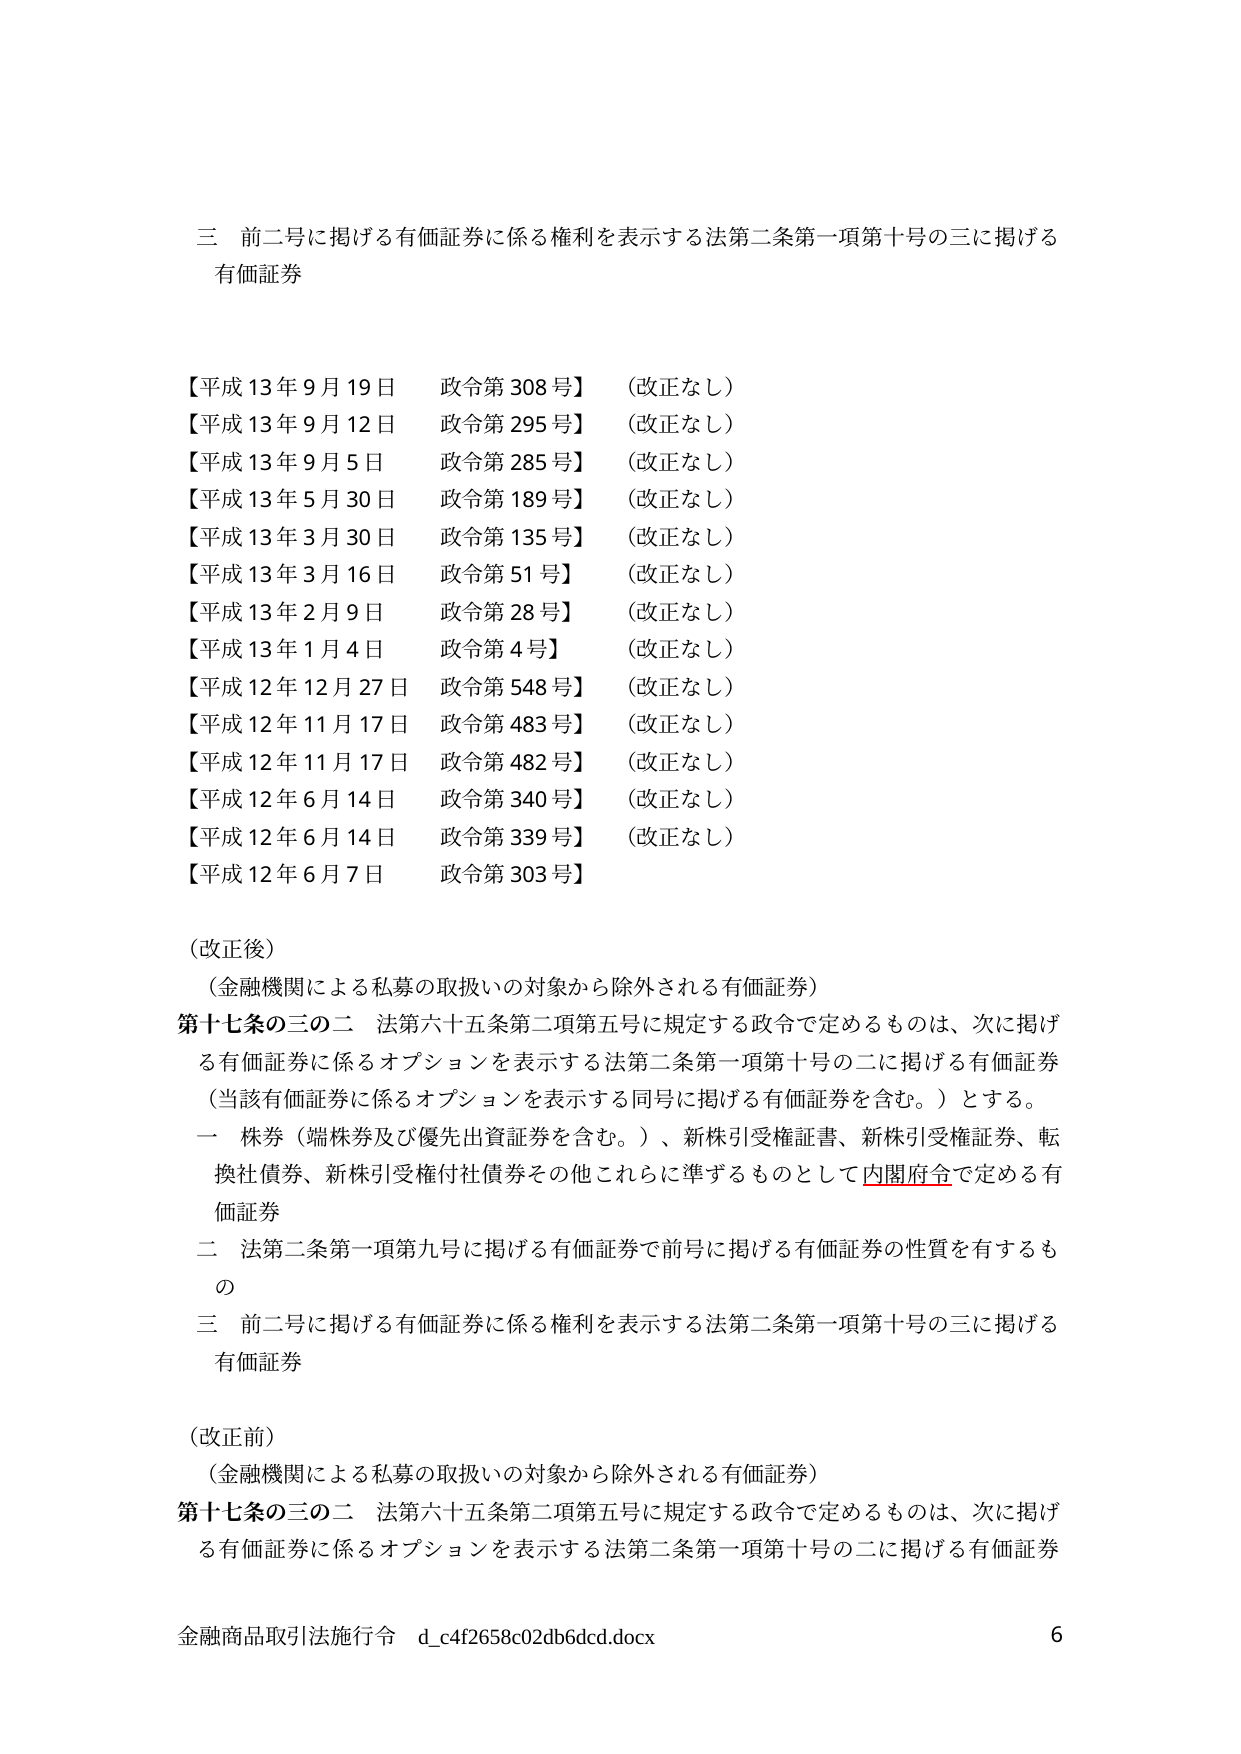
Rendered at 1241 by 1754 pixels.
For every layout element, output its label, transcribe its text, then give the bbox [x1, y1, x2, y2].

text 【平成13年9月19日 政令第308号】 （改正なし） [177, 367, 1063, 404]
text 一 株券（端株券及び優先出資証券を含む。）、新株引受権証書、新株引受権証券、転換社債券、新株引受権付社債券その他これらに準ずるものとして内閣府令で定める有価証券 [196, 1117, 1063, 1229]
text 【平成13年1月4日 政令第4号】 （改正なし） [177, 629, 1063, 667]
text 【平成13年5月30日 政令第189号】 （改正なし） [177, 479, 1063, 517]
text （金融機関による私募の取扱いの対象から除外される有価証券） [196, 1454, 1063, 1492]
text （改正前） [177, 1417, 1063, 1454]
text 【平成12年6月14日 政令第339号】 （改正なし） [177, 817, 1063, 854]
text 【平成13年3月30日 政令第135号】 （改正なし） [177, 517, 1063, 554]
text 三 前二号に掲げる有価証券に係る権利を表示する法第二条第一項第十号の三に掲げる有価証券 [196, 1304, 1063, 1379]
text 二 法第二条第一項第九号に掲げる有価証券で前号に掲げる有価証券の性質を有するもの [196, 1229, 1063, 1304]
text 【平成12年6月14日 政令第340号】 （改正なし） [177, 779, 1063, 817]
text 【平成12年6月7日 政令第303号】 [177, 854, 1063, 892]
text 【平成12年11月17日 政令第482号】 （改正なし） [177, 742, 1063, 779]
text 第十七条の三の二 法第六十五条第二項第五号に規定する政令で定めるものは、次に掲げる有価証券に係るオプションを表示する法第二条第一項第十号の二に掲げる有価証券（当該有価証券に係るオプションを表示する同号に掲げる有価証券を含む。）とする。 [177, 1004, 1063, 1117]
text 【平成13年3月16日 政令第51号】 （改正なし） [177, 554, 1063, 592]
text 【平成12年12月27日 政令第548号】 （改正なし） [177, 667, 1063, 704]
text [177, 1492, 1063, 1567]
text 【平成13年9月12日 政令第295号】 （改正なし） [177, 404, 1063, 442]
text （金融機関による私募の取扱いの対象から除外される有価証券） [196, 967, 1063, 1004]
text 【平成13年9月5日 政令第285号】 （改正なし） [177, 442, 1063, 479]
text 三 前二号に掲げる有価証券に係る権利を表示する法第二条第一項第十号の三に掲げる有価証券 [196, 217, 1063, 292]
text （改正後） [177, 929, 1063, 967]
text 【平成12年11月17日 政令第483号】 （改正なし） [177, 704, 1063, 742]
text 【平成13年2月9日 政令第28号】 （改正なし） [177, 592, 1063, 629]
